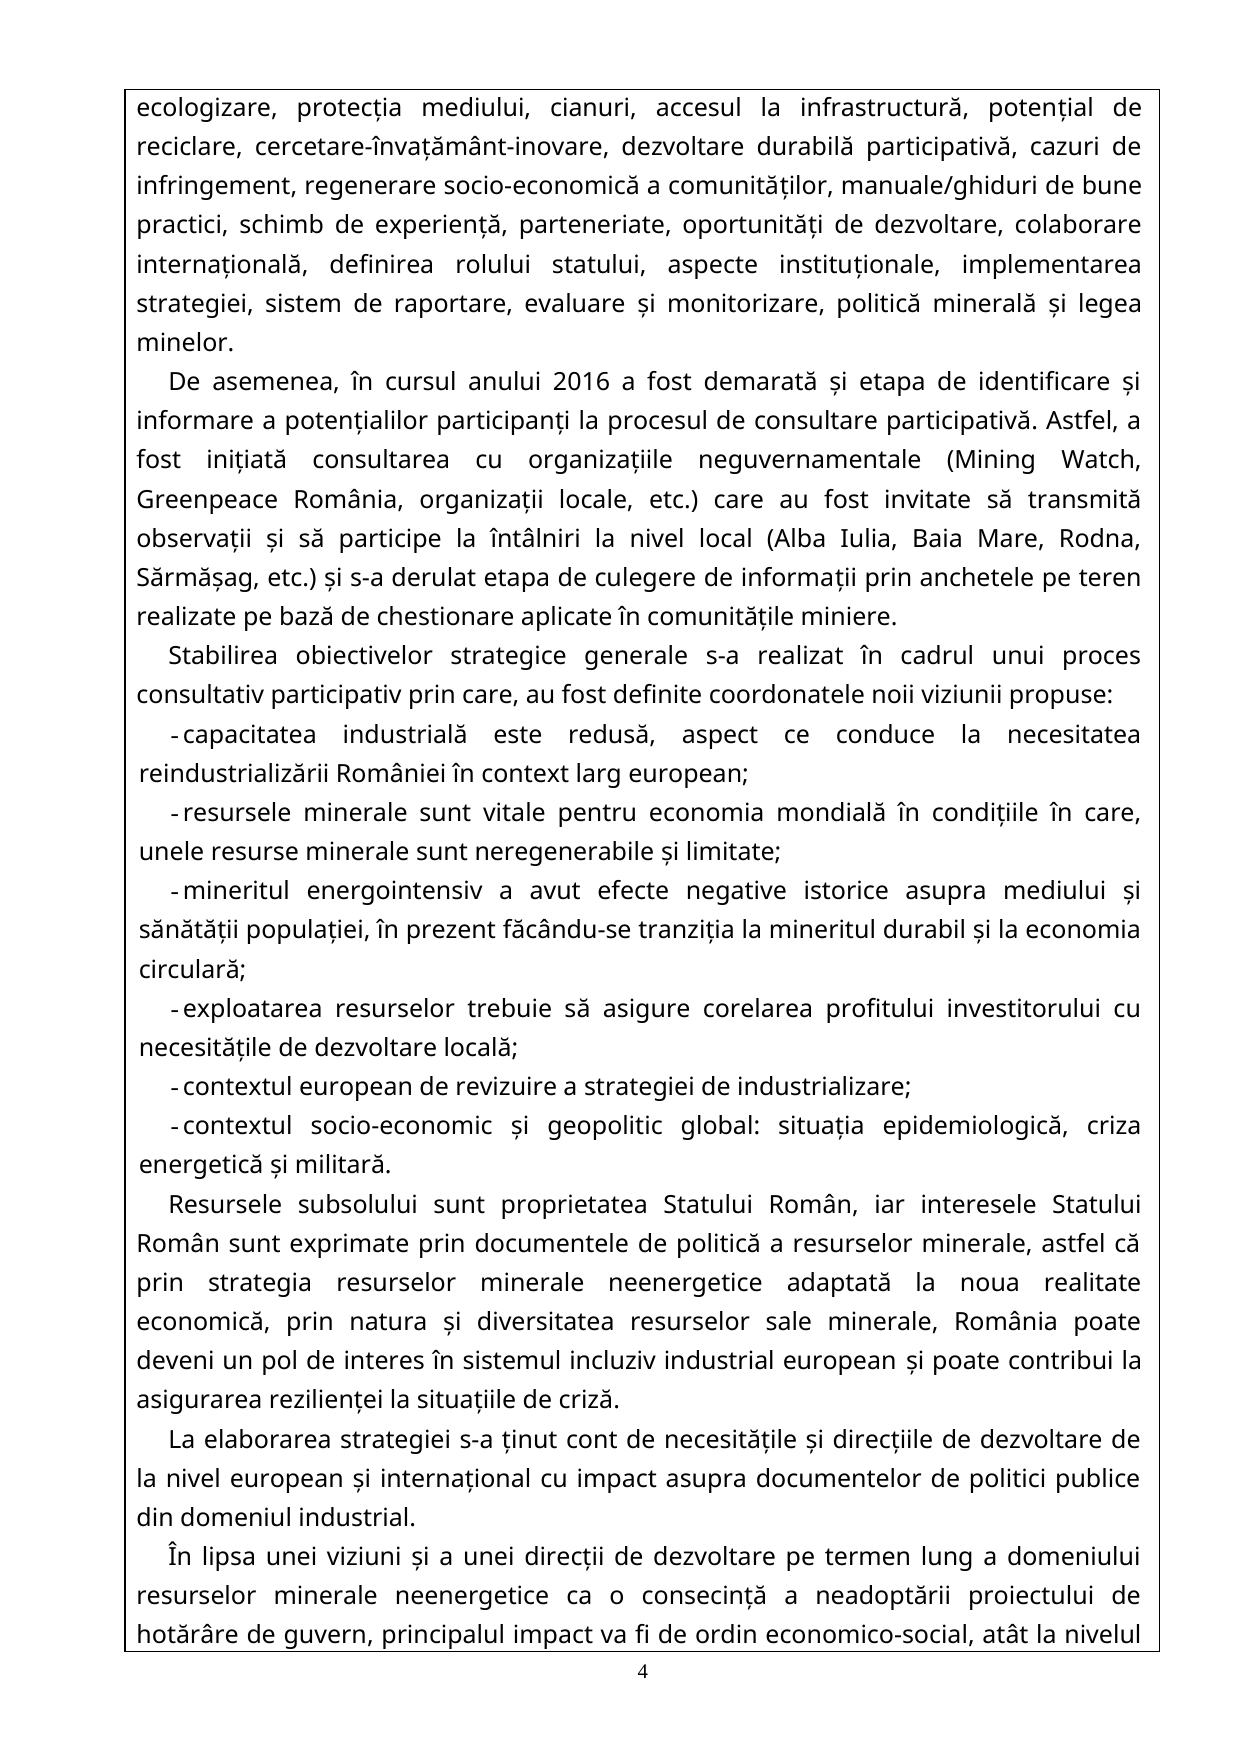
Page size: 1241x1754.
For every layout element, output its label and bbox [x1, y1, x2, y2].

table_cell [126, 90, 1159, 1651]
